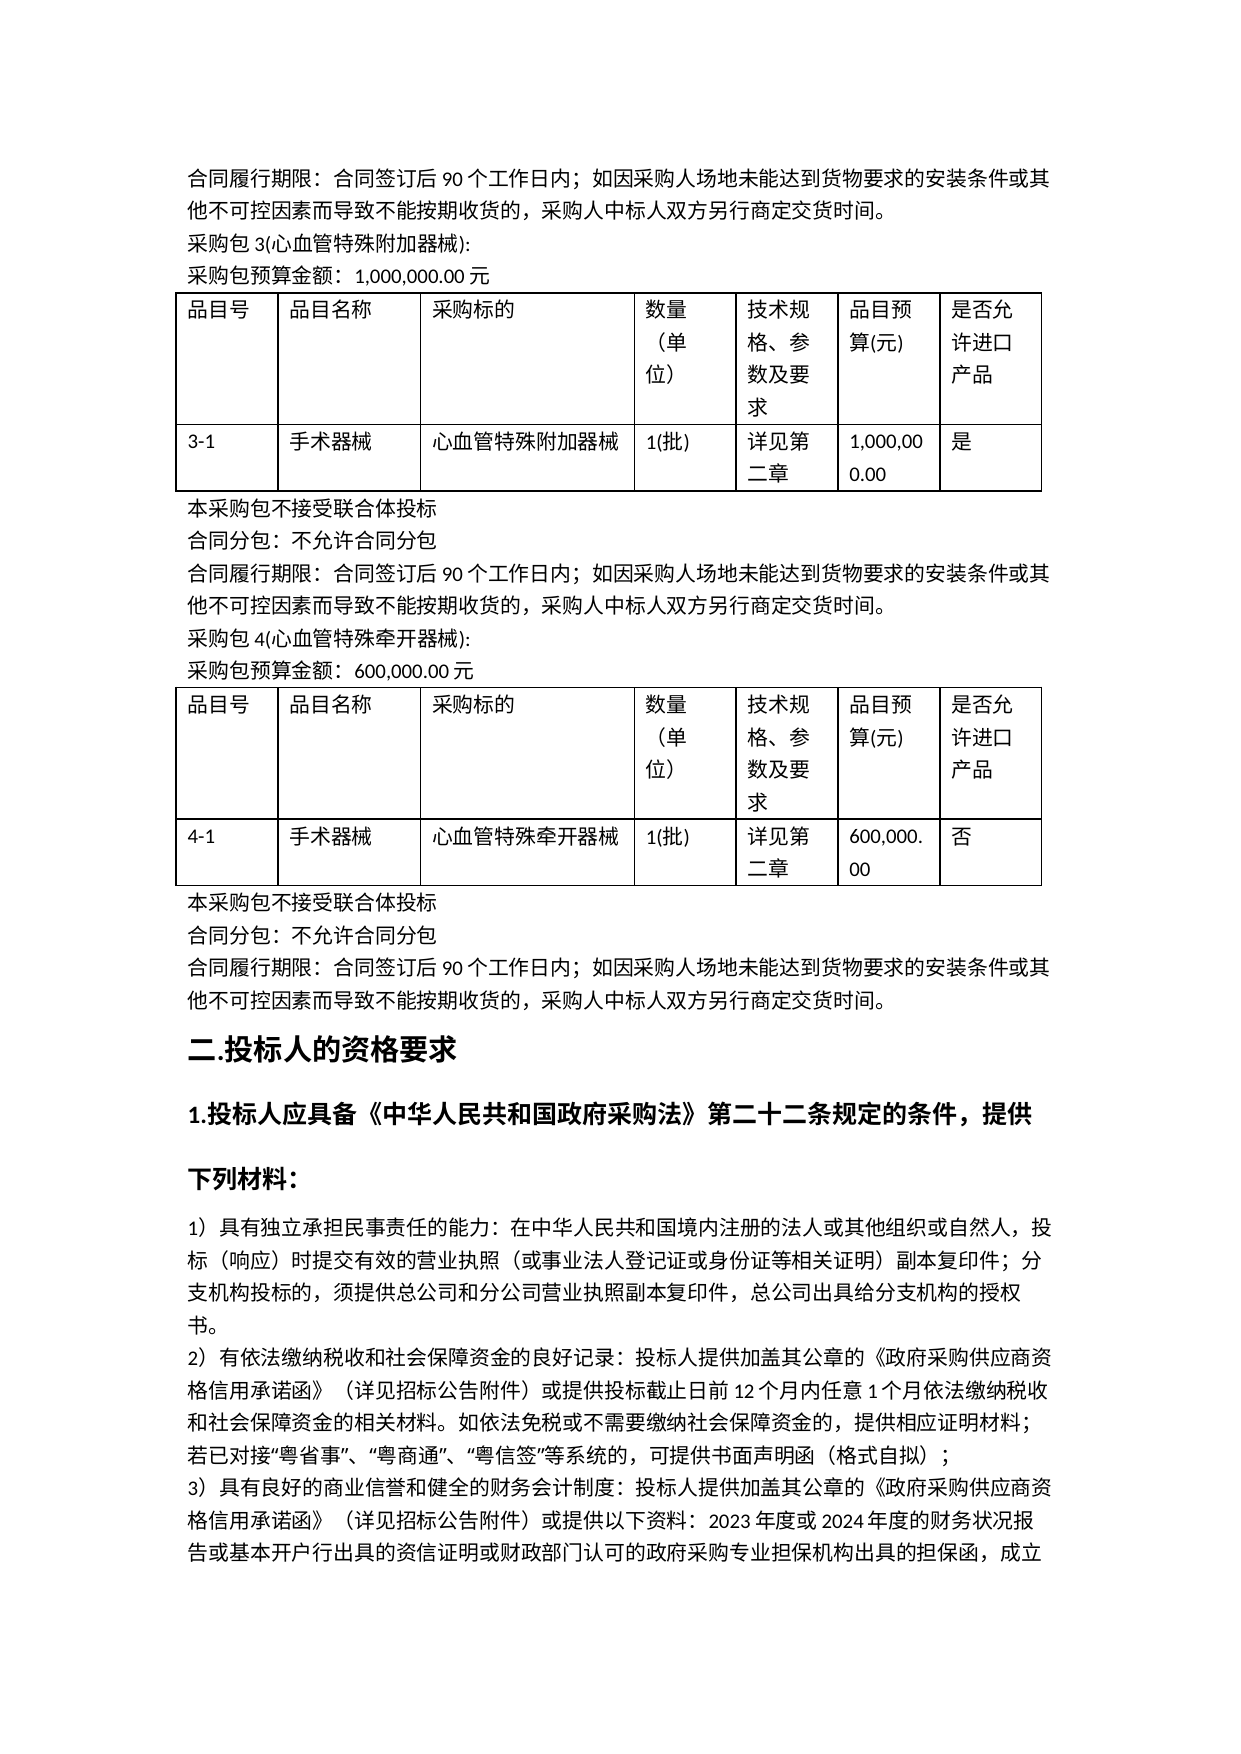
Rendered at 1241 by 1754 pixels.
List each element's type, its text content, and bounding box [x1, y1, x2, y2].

table_header 技术规格、参数及要求 [737, 688, 837, 818]
table_header 是否允许进口产品 [941, 294, 1041, 423]
text 合同分包：不允许合同分包 [187, 524, 1053, 557]
table_cell 是 [941, 425, 1041, 490]
text 1）具有独立承担民事责任的能力：在中华人民共和国境内注册的法人或其他组织或自然人，投标（响应）时提交有效的营业执照（或事业法人登记证或身份证等相关证明）副本复印件；分支机构投标的，须提供总公司和分公司营业执照副本复印件，总公司出具给分支机构的授权书。 [187, 1211, 1053, 1341]
table_cell 1(批) [635, 820, 735, 885]
table_header 品目号 [177, 688, 277, 818]
text 采购包预算金额：1,000,000.00元 [187, 259, 1053, 292]
table_header 采购标的 [421, 688, 634, 818]
table_header 品目号 [177, 294, 277, 423]
table_header 采购标的 [421, 294, 634, 423]
table_header 数量（单位） [635, 688, 735, 818]
table_header 数量（单位） [635, 294, 735, 423]
table_header 品目名称 [279, 688, 420, 818]
text 采购包4(心血管特殊牵开器械): [187, 622, 1053, 654]
table_header 技术规格、参数及要求 [737, 294, 837, 423]
table_header 是否允许进口产品 [941, 688, 1041, 818]
table_cell 心血管特殊牵开器械 [421, 820, 634, 885]
text 本采购包不接受联合体投标 [187, 886, 1053, 919]
text 合同履行期限：合同签订后90个工作日内；如因采购人场地未能达到货物要求的安装条件或其他不可控因素而导致不能按期收货的，采购人中标人双方另行商定交货时间。 [187, 162, 1053, 227]
table_cell 详见第二章 [737, 425, 837, 490]
text 本采购包不接受联合体投标 [187, 492, 1053, 524]
table_header 品目预算(元) [839, 294, 939, 423]
table_cell 3-1 [177, 425, 277, 490]
table_cell 4-1 [177, 820, 277, 885]
table_header 品目预算(元) [839, 688, 939, 818]
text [187, 1471, 1053, 1569]
text 采购包预算金额：600,000.00元 [187, 654, 1053, 687]
text 2）有依法缴纳税收和社会保障资金的良好记录：投标人提供加盖其公章的《政府采购供应商资格信用承诺函》（详见招标公告附件）或提供投标截止日前12个月内任意1个月依法缴纳税收和社会保障资金的相关材料。如依法免税或不需要缴纳社会保障资金的，提供相应证明材料；若已对接“粤省事”、“粤商通”、“粤信签”等系统的，可提供书面声明函（格式自拟）； [187, 1341, 1053, 1471]
text 采购包3(心血管特殊附加器械): [187, 227, 1053, 259]
table_header 品目名称 [279, 294, 420, 423]
table_cell 手术器械 [279, 820, 420, 885]
table_cell 心血管特殊附加器械 [421, 425, 634, 490]
text 1.投标人应具备《中华人民共和国政府采购法》第二十二条规定的条件，提供下列材料： [187, 1081, 1053, 1211]
table_cell 1,000,000.00 [839, 425, 939, 490]
table_cell 手术器械 [279, 425, 420, 490]
table_cell 详见第二章 [737, 820, 837, 885]
table_cell 1(批) [635, 425, 735, 490]
table_cell 600,000.00 [839, 820, 939, 885]
text 合同履行期限：合同签订后90个工作日内；如因采购人场地未能达到货物要求的安装条件或其他不可控因素而导致不能按期收货的，采购人中标人双方另行商定交货时间。 [187, 951, 1053, 1016]
text 二.投标人的资格要求 [187, 1016, 1053, 1081]
table_cell 否 [941, 820, 1041, 885]
text 合同履行期限：合同签订后90个工作日内；如因采购人场地未能达到货物要求的安装条件或其他不可控因素而导致不能按期收货的，采购人中标人双方另行商定交货时间。 [187, 557, 1053, 622]
text 合同分包：不允许合同分包 [187, 919, 1053, 951]
